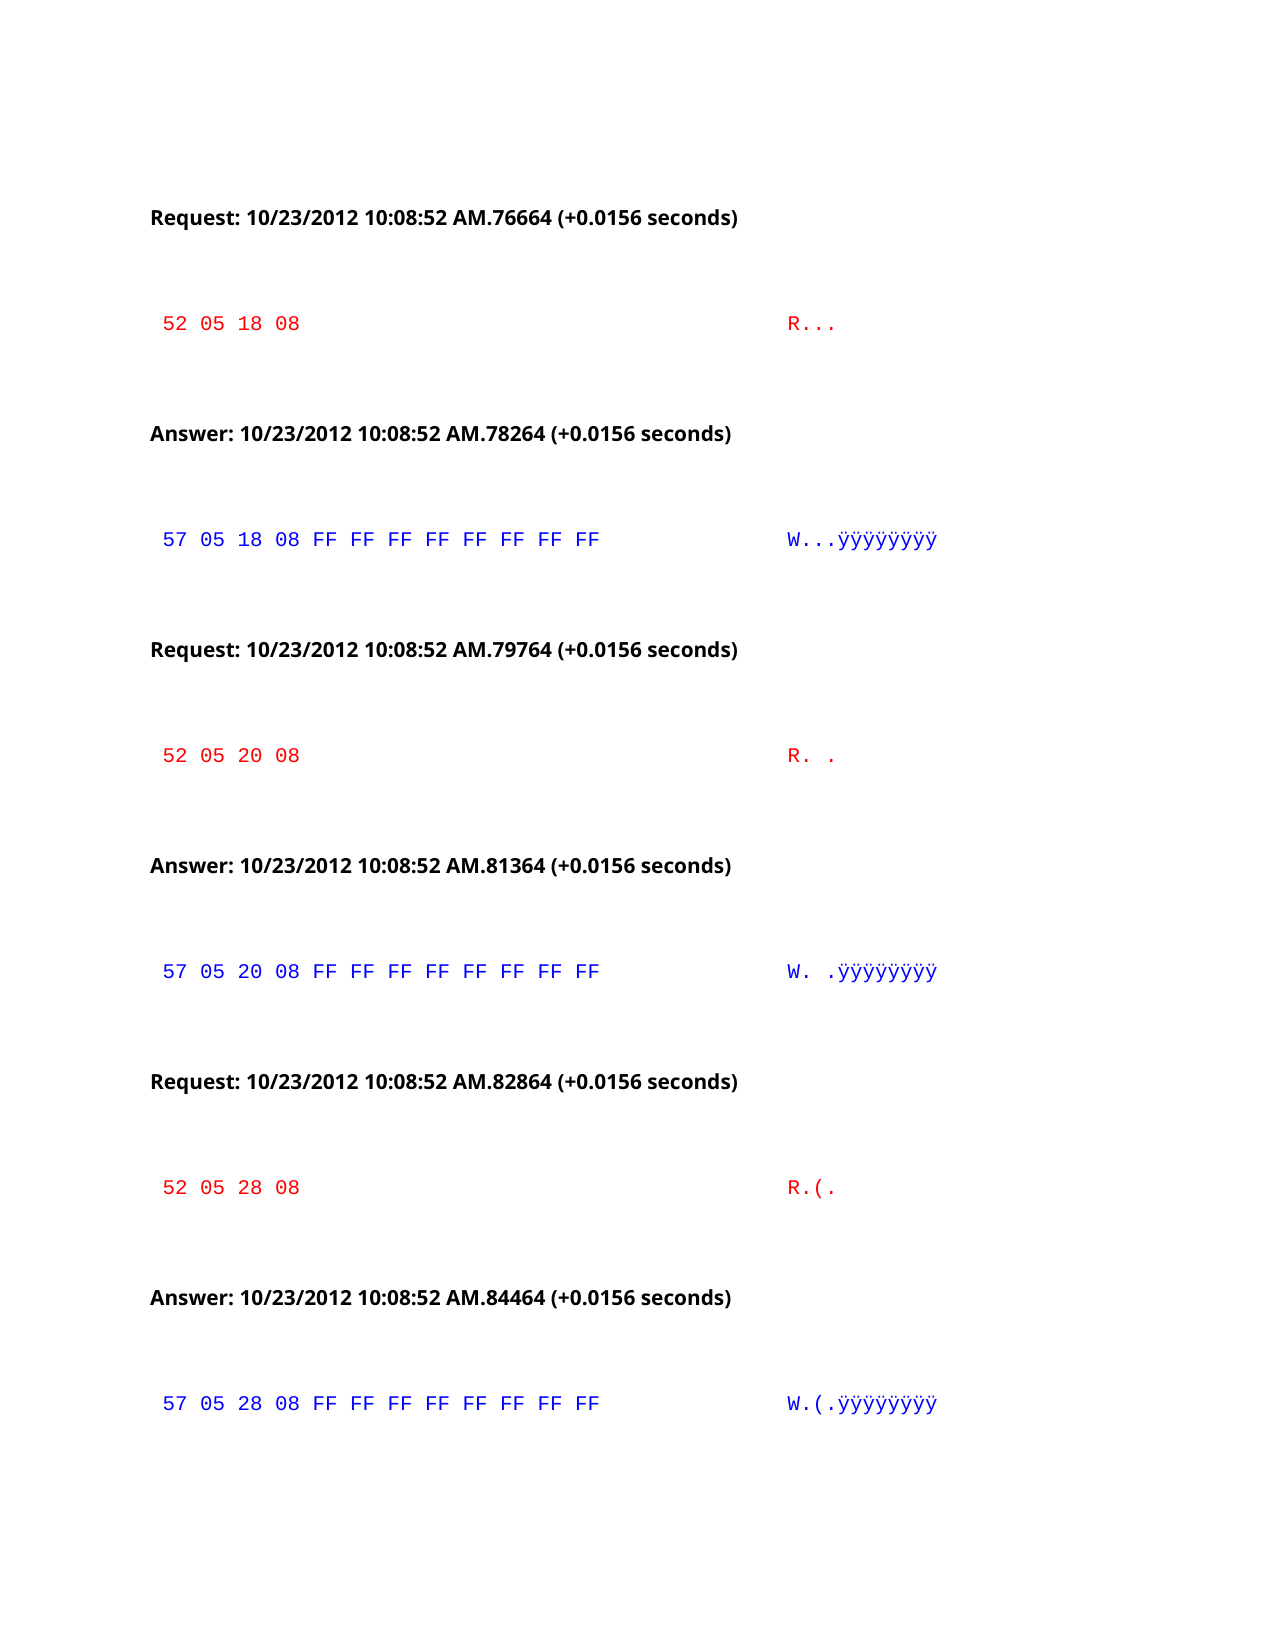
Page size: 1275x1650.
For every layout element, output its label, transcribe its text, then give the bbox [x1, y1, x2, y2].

text 57 05 18 08 FF FF FF FF FF FF FF FF W...ÿÿÿÿÿÿÿÿ [150, 529, 1125, 553]
text Answer: 10/23/2012 10:08:52 AM.84464 (+0.0156 seconds) [150, 1283, 1125, 1311]
text Request: 10/23/2012 10:08:52 AM.76664 (+0.0156 seconds) [150, 203, 1125, 231]
text 57 05 20 08 FF FF FF FF FF FF FF FF W. .ÿÿÿÿÿÿÿÿ [150, 961, 1125, 985]
text Request: 10/23/2012 10:08:52 AM.82864 (+0.0156 seconds) [150, 1067, 1125, 1095]
text 52 05 28 08 R.(. [150, 1177, 1125, 1201]
text Answer: 10/23/2012 10:08:52 AM.78264 (+0.0156 seconds) [150, 419, 1125, 447]
text Answer: 10/23/2012 10:08:52 AM.81364 (+0.0156 seconds) [150, 851, 1125, 879]
text Request: 10/23/2012 10:08:52 AM.79764 (+0.0156 seconds) [150, 635, 1125, 663]
text 57 05 28 08 FF FF FF FF FF FF FF FF W.(.ÿÿÿÿÿÿÿÿ [150, 1393, 1125, 1417]
text 52 05 20 08 R. . [150, 745, 1125, 769]
text 52 05 18 08 R... [150, 313, 1125, 337]
